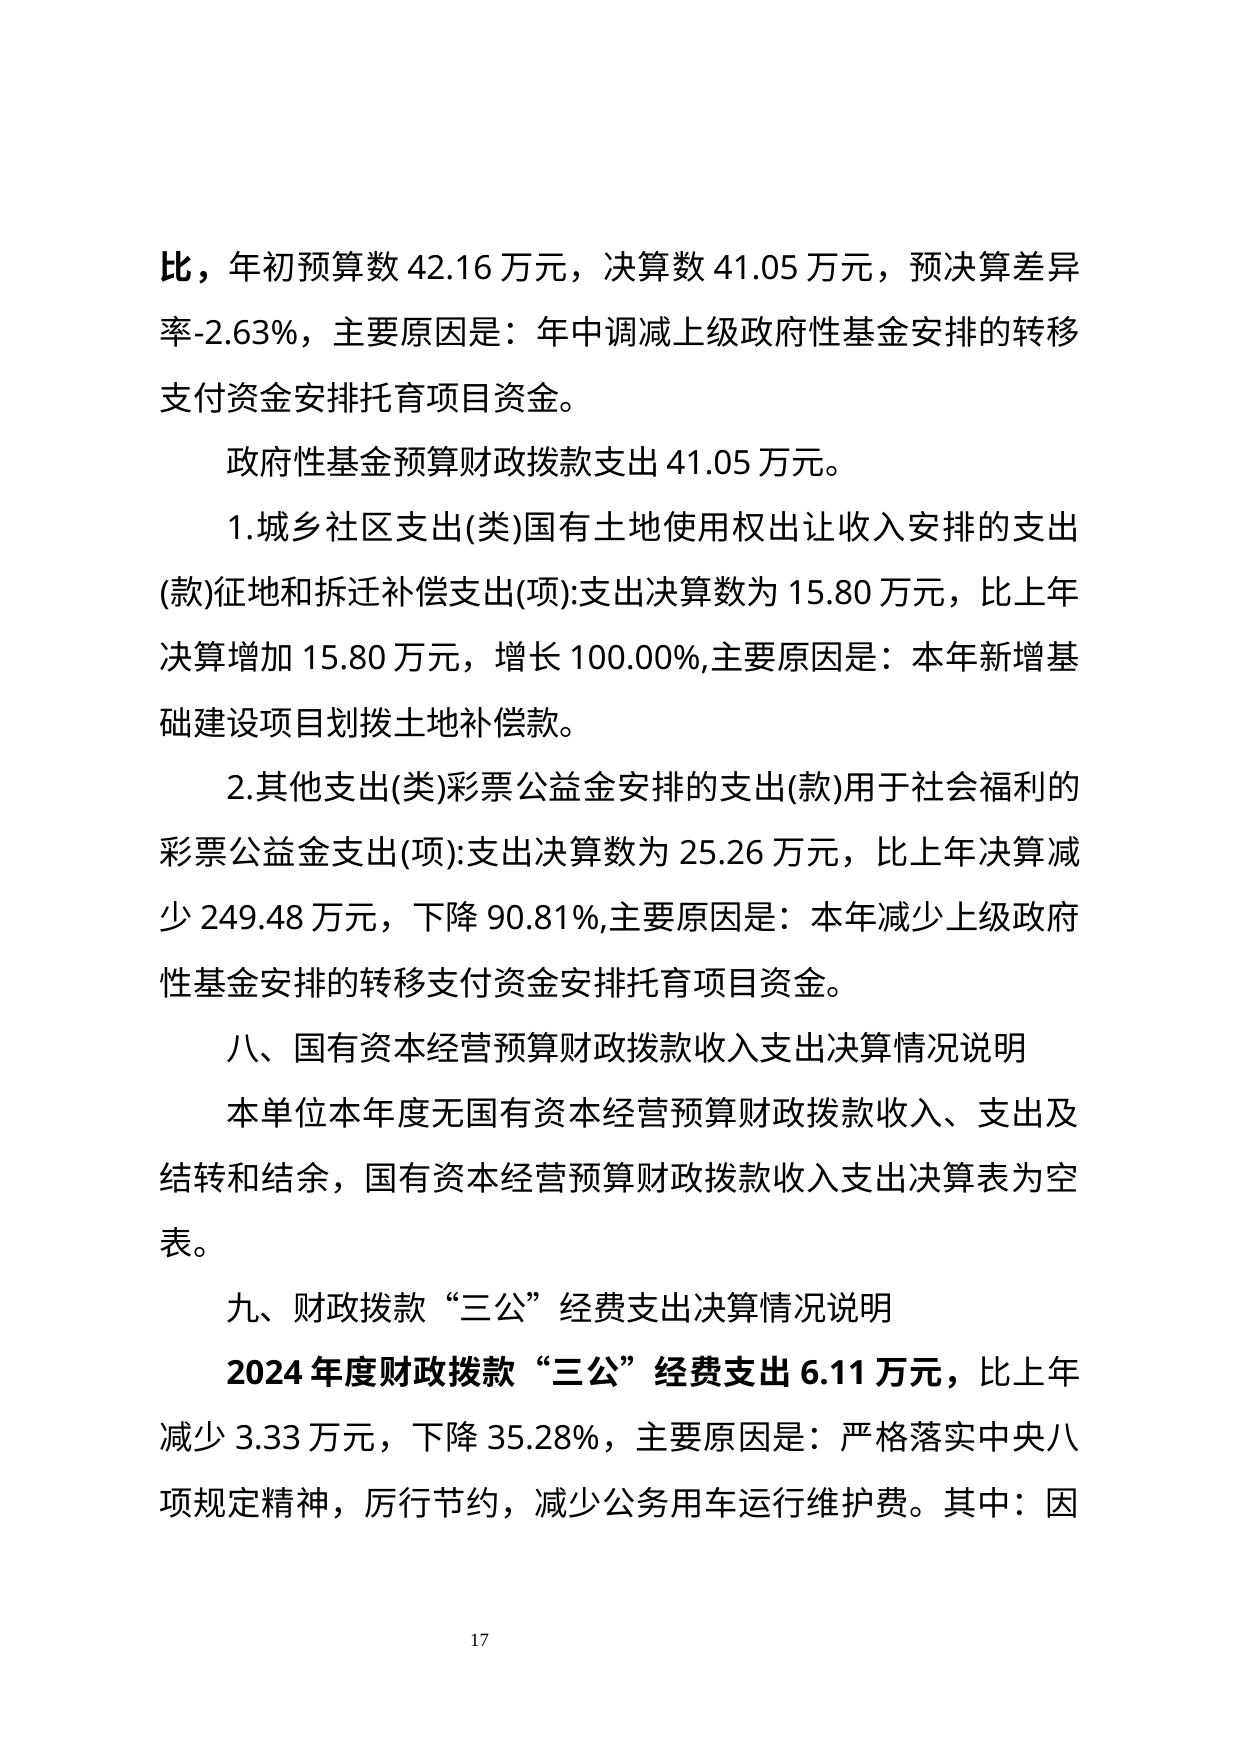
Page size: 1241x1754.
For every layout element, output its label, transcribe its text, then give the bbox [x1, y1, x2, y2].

text 八、国有资本经营预算财政拨款收入支出决算情况说明 [159, 1013, 1081, 1078]
text 2.其他支出(类)彩票公益金安排的支出(款)用于社会福利的彩票公益金支出(项):支出决算数为25.26万元，比上年决算减少249.48万元，下降90.81%,主要原因是：本年减少上级政府性基金安排的转移支付资金安排托育项目资金。 [159, 753, 1081, 1013]
text 九、财政拨款“三公”经费支出决算情况说明 [159, 1273, 1081, 1338]
text 本单位本年度无国有资本经营预算财政拨款收入、支出及结转和结余，国有资本经营预算财政拨款收入支出决算表为空表。 [159, 1078, 1081, 1273]
text 政府性基金预算财政拨款支出41.05万元。 [159, 428, 1081, 493]
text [159, 1338, 1081, 1533]
text 1.城乡社区支出(类)国有土地使用权出让收入安排的支出(款)征地和拆迁补偿支出(项):支出决算数为15.80万元，比上年决算增加15.80万元，增长100.00%,主要原因是：本年新增基础建设项目划拨土地补偿款。 [159, 493, 1081, 753]
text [159, 233, 1081, 428]
